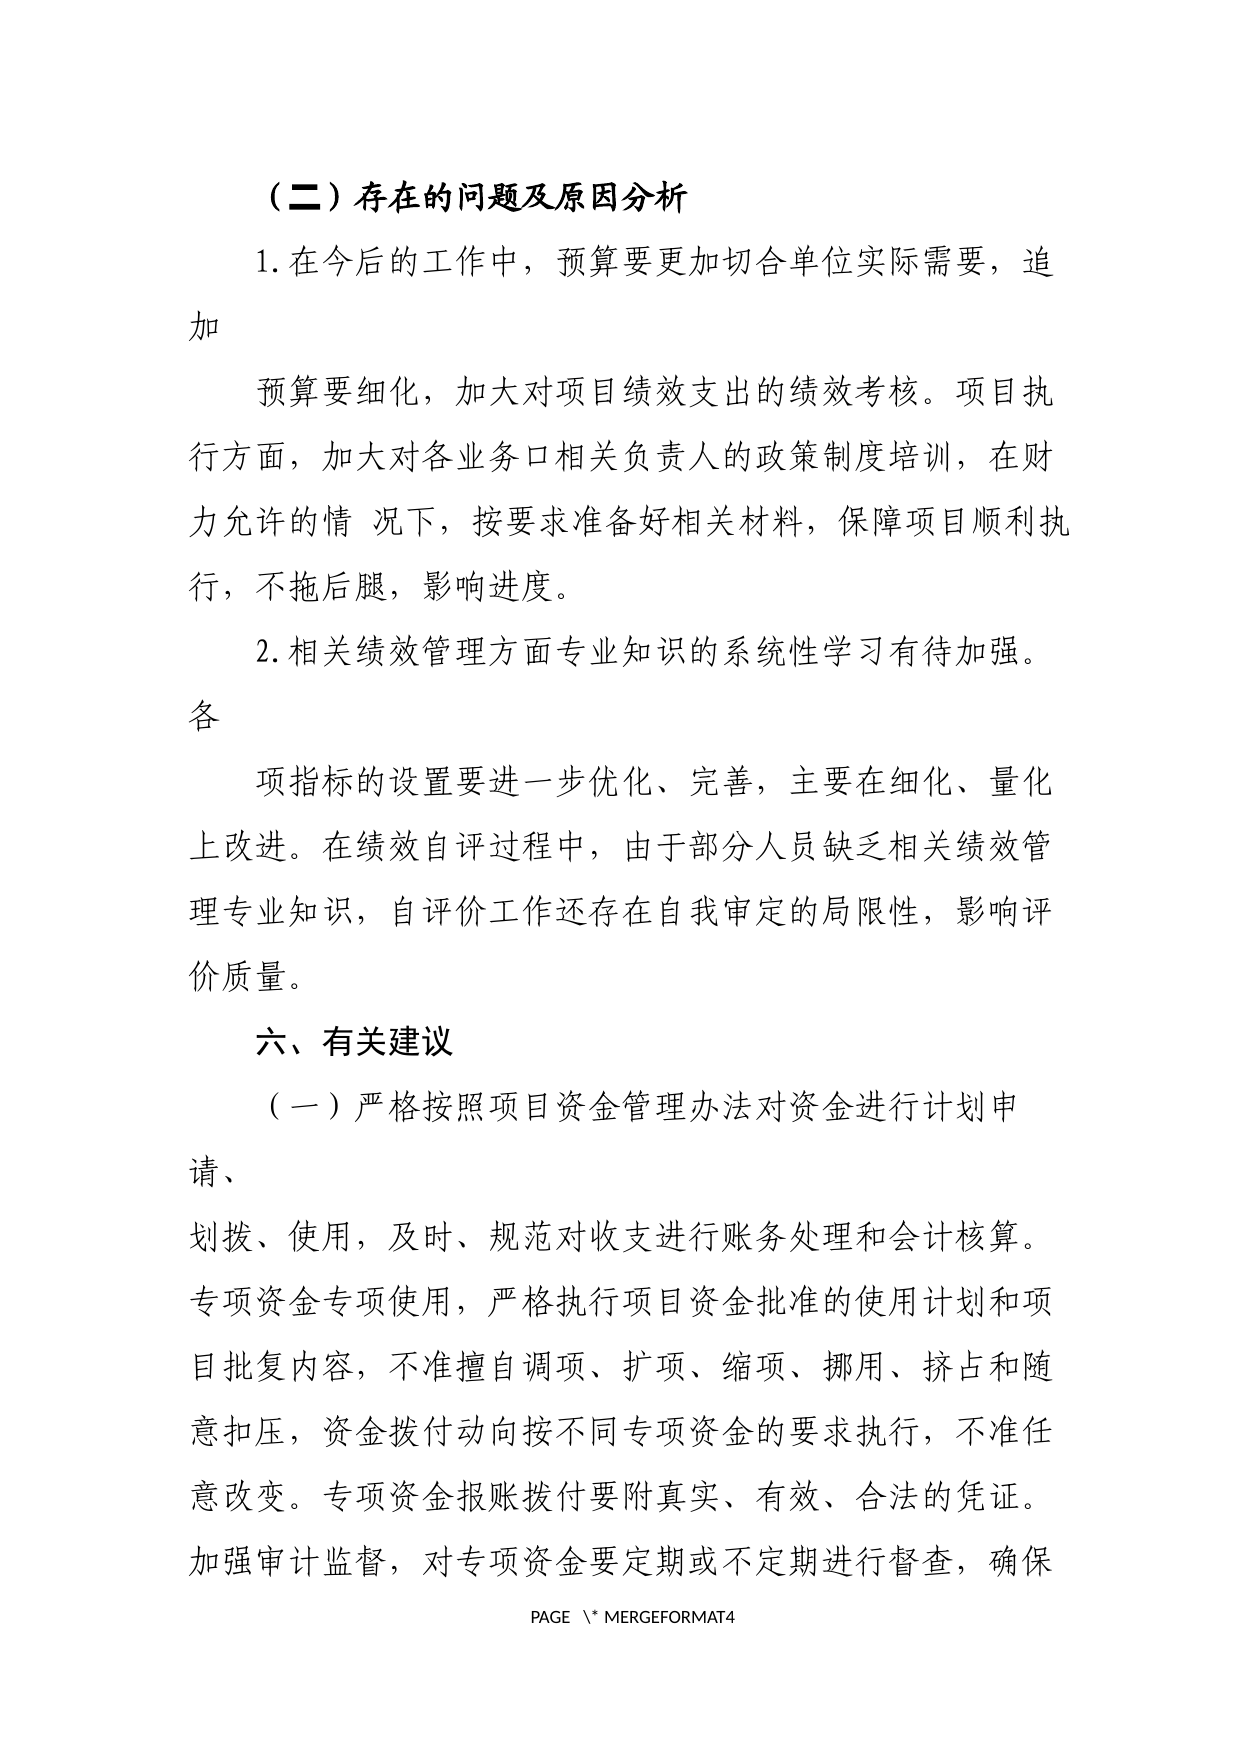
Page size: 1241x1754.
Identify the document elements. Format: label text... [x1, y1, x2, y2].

list 存在的问题及原因分析 [187, 162, 1078, 227]
text （一）严格按照项目资金管理办法对资金进行计划申请、 [187, 1072, 1078, 1202]
text 2.相关绩效管理方面专业知识的系统性学习有待加强。各 [187, 617, 1078, 747]
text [187, 1202, 1078, 1592]
text 项指标的设置要进一步优化、完善，主要在细化、量化上改进。在绩效自评过程中，由于部分人员缺乏相关绩效管理专业知识，自评价工作还存在自我审定的局限性，影响评价质量。 [187, 747, 1078, 1007]
text 1.在今后的工作中，预算要更加切合单位实际需要，追加 [187, 227, 1078, 357]
text 六、有关建议 [187, 1007, 1078, 1072]
text 预算要细化，加大对项目绩效支出的绩效考核。项目执行方面，加大对各业务口相关负责人的政策制度培训，在财力允许的情 况下，按要求准备好相关材料，保障项目顺利执行，不拖后腿，影响进度。 [187, 357, 1078, 617]
